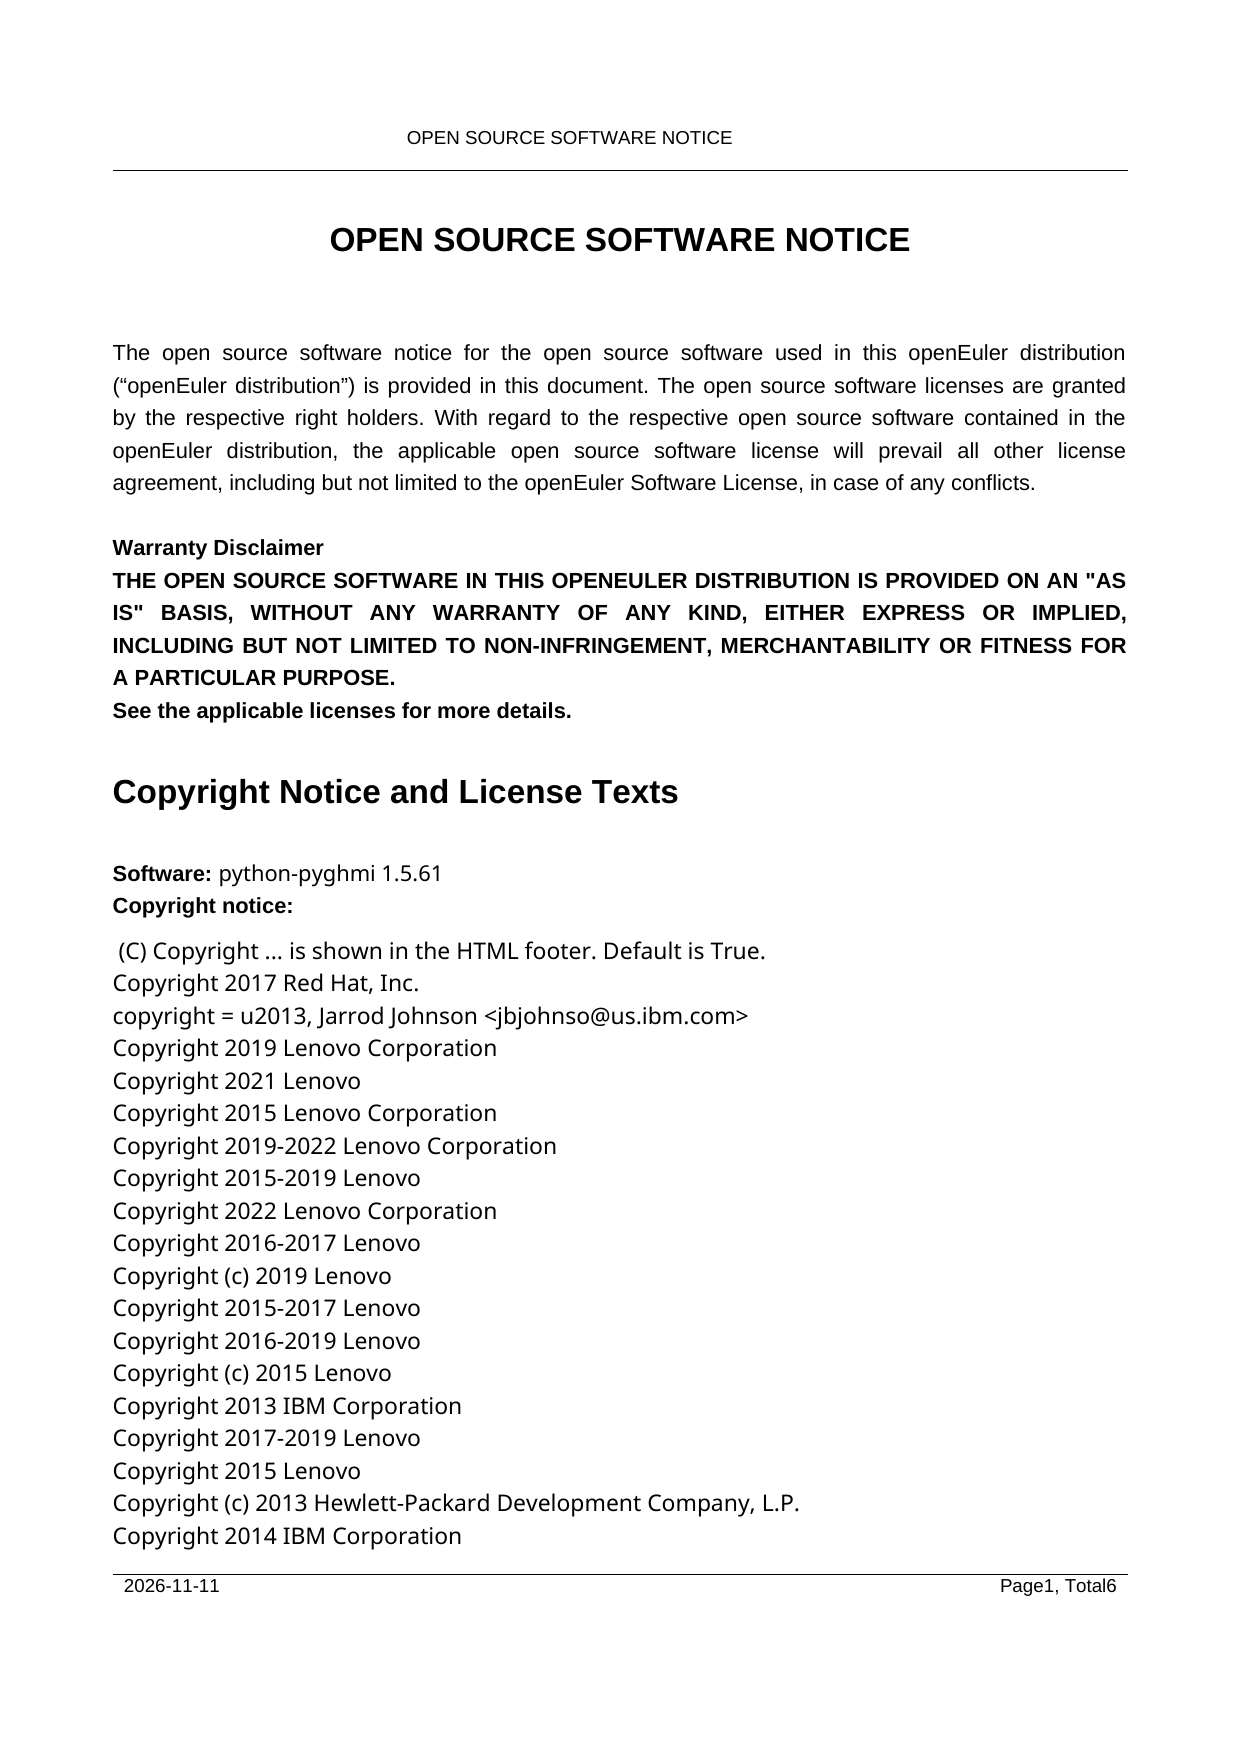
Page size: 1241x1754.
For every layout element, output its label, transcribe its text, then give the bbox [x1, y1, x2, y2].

text Copyright Notice and License Texts [112, 759, 1128, 824]
title Software: python-pyghmi 1.5.61 [112, 856, 1128, 889]
text The open source software notice for the open source software used in this openEuler distribution (“openEuler distribution”) is provided in this document. The open source software licenses are granted by the respective right holders. With regard to the respective open source software contained in the openEuler distribution, the applicable open source software license will prevail all other license agreement, including but not limited to the openEuler Software License, in case of any conflicts. [112, 336, 1128, 499]
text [112, 934, 1128, 1551]
text THE OPEN SOURCE SOFTWARE IN THIS OPENEULER DISTRIBUTION IS PROVIDED ON AN "AS IS" BASIS, WITHOUT ANY WARRANTY OF ANY KIND, EITHER EXPRESS OR IMPLIED, INCLUDING BUT NOT LIMITED TO NON-INFRINGEMENT, MERCHANTABILITY OR FITNESS FOR A PARTICULAR PURPOSE. See the applicable licenses for more details. [112, 564, 1128, 726]
text Warranty Disclaimer [112, 531, 1128, 564]
text Copyright notice: [112, 889, 1128, 921]
text OPEN SOURCE SOFTWARE NOTICE [112, 206, 1128, 271]
